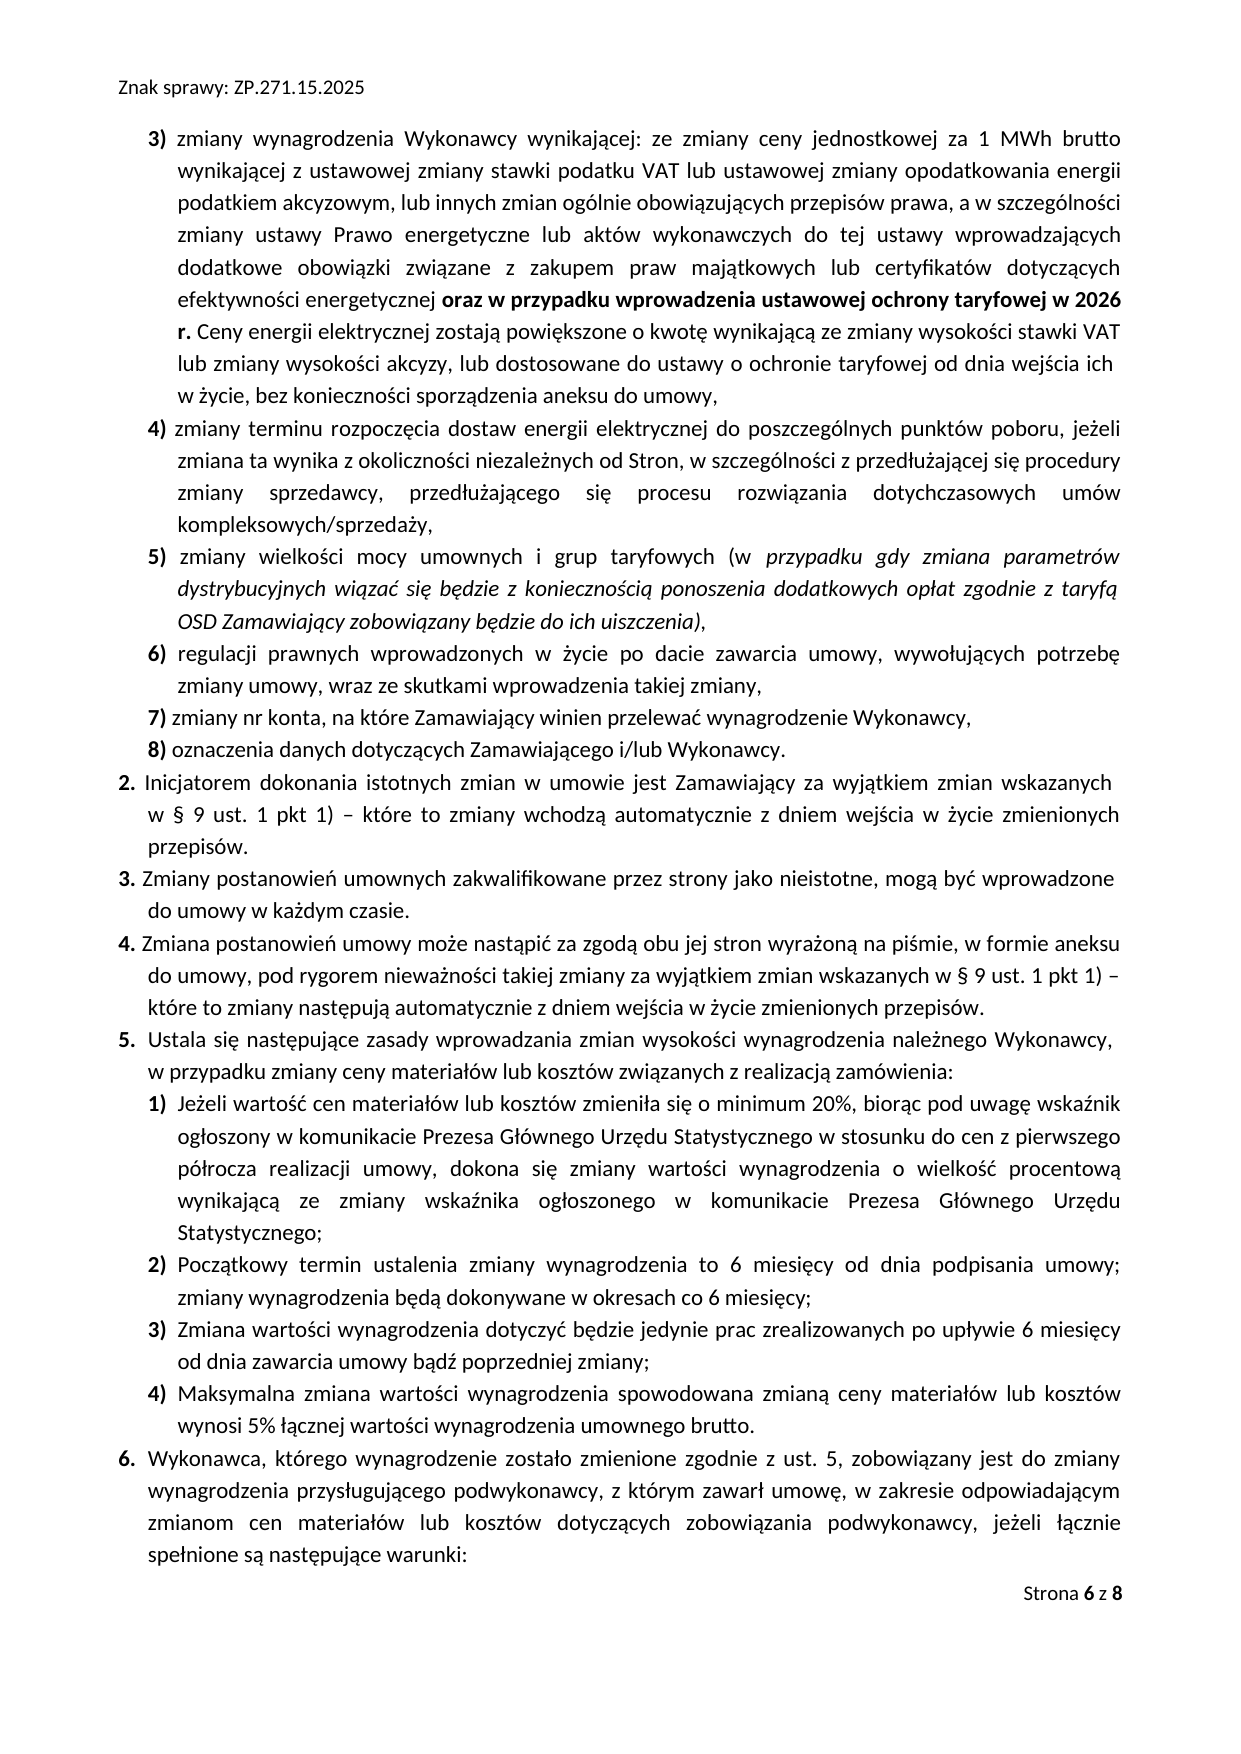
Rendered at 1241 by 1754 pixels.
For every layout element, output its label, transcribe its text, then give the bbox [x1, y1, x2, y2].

text 7) zmiany nr konta, na które Zamawiający winien przelewać wynagrodzenie Wykonawcy, [148, 703, 1122, 731]
text 6) regulacji prawnych wprowadzonych w życie po dacie zawarcia umowy, wywołujących potrzebę zmiany umowy, wraz ze skutkami wprowadzenia takiej zmiany, [148, 639, 1122, 699]
text 4) zmiany terminu rozpoczęcia dostaw energii elektrycznej do poszczególnych punktów poboru, jeżeli zmiana ta wynika z okoliczności niezależnych od Stron, w szczególności z przedłużającej się procedury zmiany sprzedawcy, przedłużającego się procesu rozwiązania dotychczasowych umów kompleksowych/sprzedaży, [148, 414, 1122, 538]
text 5) zmiany wielkości mocy umownych i grup taryfowych (w przypadku gdy zmiana parametrów dystrybucyjnych wiązać się będzie z koniecznością ponoszenia dodatkowych opłat zgodnie z taryfą OSD Zamawiający zobowiązany będzie do ich uiszczenia), [148, 542, 1122, 635]
list Wykonawca, którego wynagrodzenie zostało zmienione zgodnie z ust. 5, zobowiązany jest do zmiany wynagrodzenia przysługującego podwykonawcy, z którym zawarł umowę, w zakresie odpowiadającym zmianom cen materiałów lub kosztów dotyczących zobowiązania podwykonawcy, jeżeli łącznie spełnione są następujące warunki: [118, 1444, 1122, 1568]
text 4. Zmiana postanowień umowy może nastąpić za zgodą obu jej stron wyrażoną na piśmie, w formie aneksu do umowy, pod rygorem nieważności takiej zmiany za wyjątkiem zmian wskazanych w § 9 ust. 1 pkt 1) – które to zmiany następują automatycznie z dniem wejścia w życie zmienionych przepisów. [118, 929, 1122, 1021]
list Zmiana wartości wynagrodzenia dotyczyć będzie jedynie prac zrealizowanych po upływie 6 miesięcy od dnia zawarcia umowy bądź poprzedniej zmiany; [148, 1315, 1122, 1375]
text 3. Zmiany postanowień umownych zakwalifikowane przez strony jako nieistotne, mogą być wprowadzone do umowy w każdym czasie. [118, 864, 1122, 924]
list Początkowy termin ustalenia zmiany wynagrodzenia to 6 miesięcy od dnia podpisania umowy; zmiany wynagrodzenia będą dokonywane w okresach co 6 miesięcy; [148, 1251, 1122, 1311]
list Jeżeli wartość cen materiałów lub kosztów zmieniła się o minimum 20%, biorąc pod uwagę wskaźnik ogłoszony w komunikacie Prezesa Głównego Urzędu Statystycznego w stosunku do cen z pierwszego półrocza realizacji umowy, dokona się zmiany wartości wynagrodzenia o wielkość procentową wynikającą ze zmiany wskaźnika ogłoszonego w komunikacie Prezesa Głównego Urzędu Statystycznego; [148, 1089, 1122, 1246]
text 2. Inicjatorem dokonania istotnych zmian w umowie jest Zamawiający za wyjątkiem zmian wskazanych w § 9 ust. 1 pkt 1) – które to zmiany wchodzą automatycznie z dniem wejścia w życie zmienionych przepisów. [118, 768, 1122, 860]
list Ustala się następujące zasady wprowadzania zmian wysokości wynagrodzenia należnego Wykonawcy, w przypadku zmiany ceny materiałów lub kosztów związanych z realizacją zamówienia: [118, 1025, 1122, 1085]
text 3) zmiany wynagrodzenia Wykonawcy wynikającej: ze zmiany ceny jednostkowej za 1 MWh brutto wynikającej z ustawowej zmiany stawki podatku VAT lub ustawowej zmiany opodatkowania energii podatkiem akcyzowym, lub innych zmian ogólnie obowiązujących przepisów prawa, a w szczególności zmiany ustawy Prawo energetyczne lub aktów wykonawczych do tej ustawy wprowadzających dodatkowe obowiązki związane z zakupem praw majątkowych lub certyfikatów dotyczących efektywności energetycznej oraz w przypadku wprowadzenia ustawowej ochrony taryfowej w 2026 r. Ceny energii elektrycznej zostają powiększone o kwotę wynikającą ze zmiany wysokości stawki VAT lub zmiany wysokości akcyzy, lub dostosowane do ustawy o ochronie taryfowej od dnia wejścia ich w życie, bez konieczności sporządzenia aneksu do umowy, [148, 124, 1122, 409]
text 8) oznaczenia danych dotyczących Zamawiającego i/lub Wykonawcy. [148, 736, 1122, 763]
list Maksymalna zmiana wartości wynagrodzenia spowodowana zmianą ceny materiałów lub kosztów wynosi 5% łącznej wartości wynagrodzenia umownego brutto. [148, 1379, 1122, 1439]
